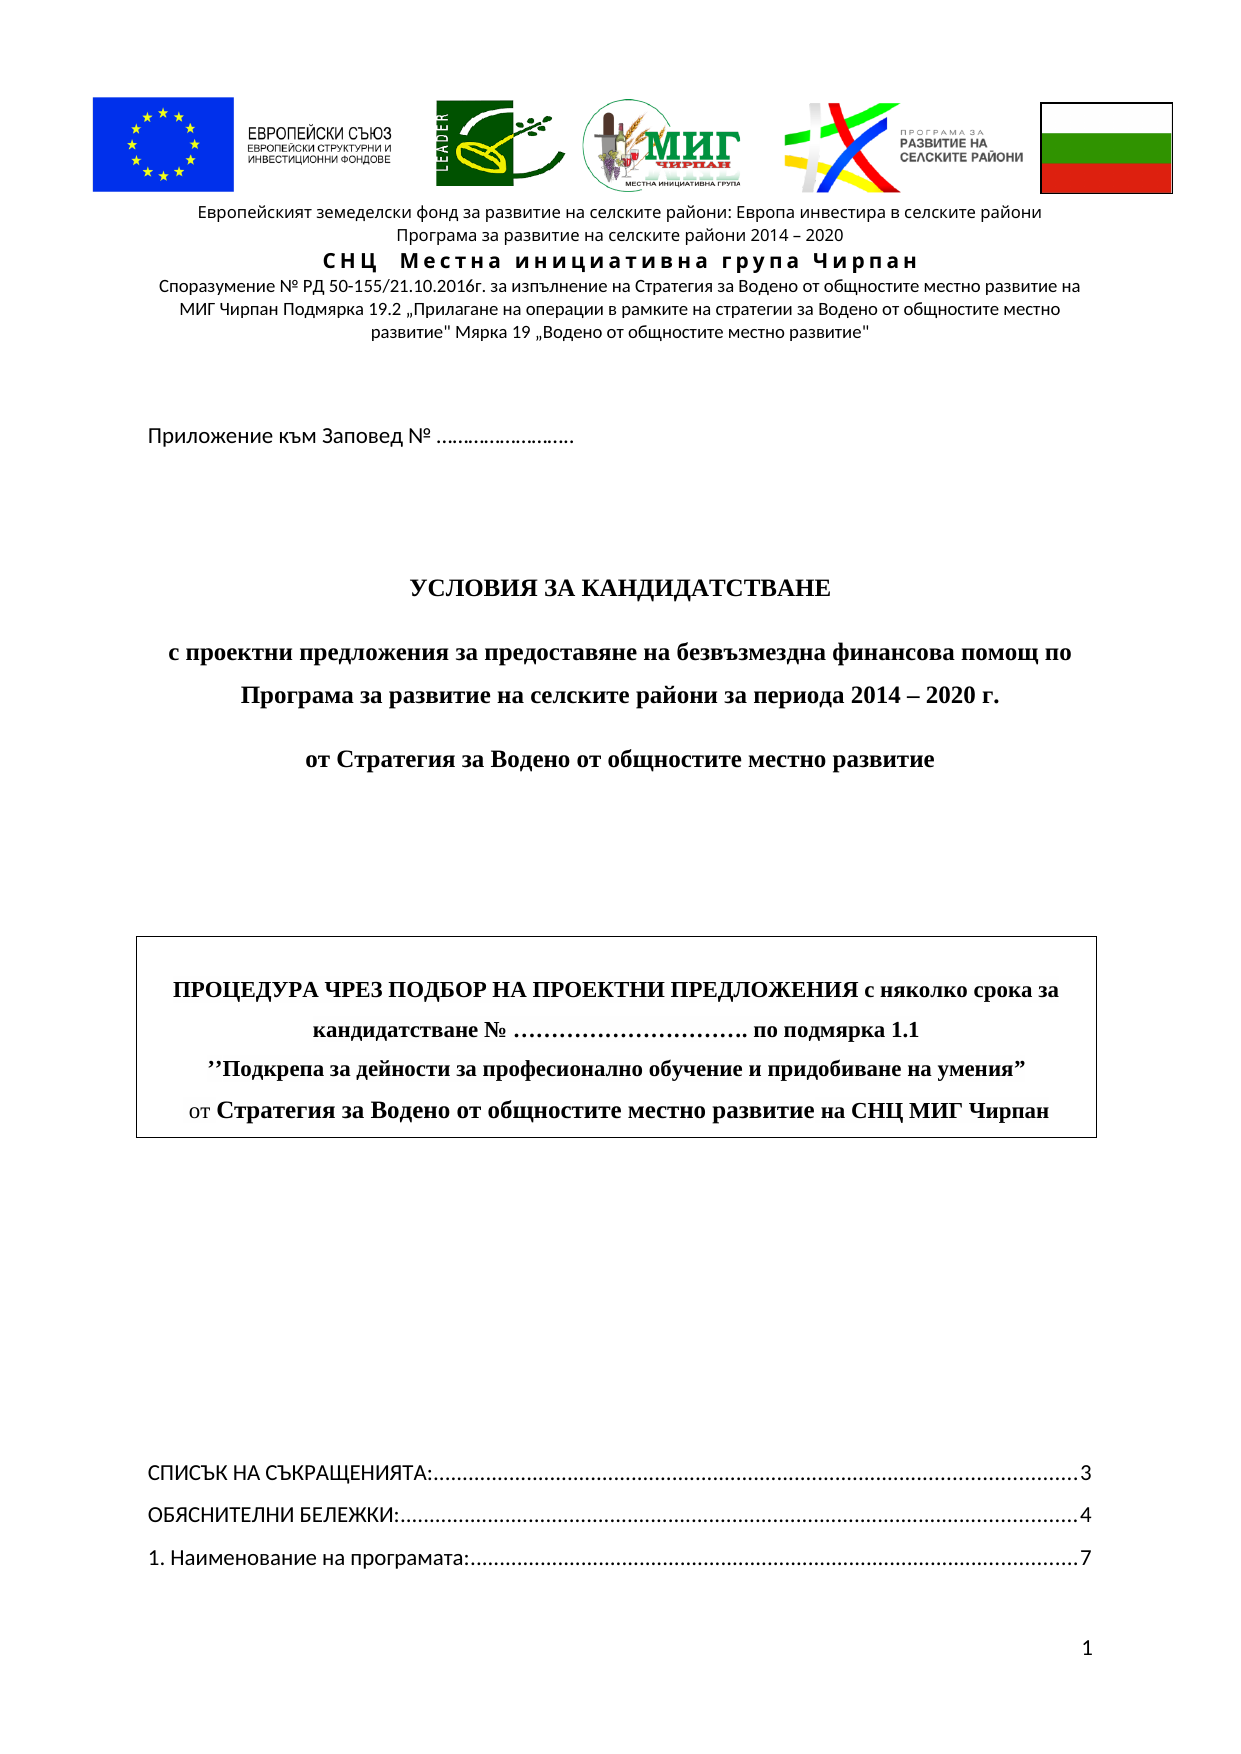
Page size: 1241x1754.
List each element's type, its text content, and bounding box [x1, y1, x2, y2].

text Приложение към Заповед № …………………….. [148, 421, 1093, 449]
text УСЛОВИЯ ЗА КАНДИДАТСТВАНЕ [148, 573, 1093, 602]
picture [79, 82, 425, 202]
picture [770, 95, 1033, 199]
text от Стратегия за Водено от общностите местно развитие [148, 744, 1093, 773]
table_header ПРОЦЕДУРА ЧРЕЗ ПОДБОР НА ПРОЕКТНИ ПРЕДЛОЖЕНИЯ с няколко срока за кандидатстване № …………………………. по подмярка 1.1 ’’Подкрепа за дейности за професионално обучение и придобиване на умения” от Стратегия за Водено от общностите местно развитие на СНЦ МИГ Чирпан [137, 937, 1096, 1137]
picture [436, 100, 569, 186]
text с проектни предложения за предоставяне на безвъзмездна финансова помощ по Програма за развитие на селските райони за периода 2014 – 2020 г. [148, 637, 1093, 709]
picture [582, 99, 741, 192]
